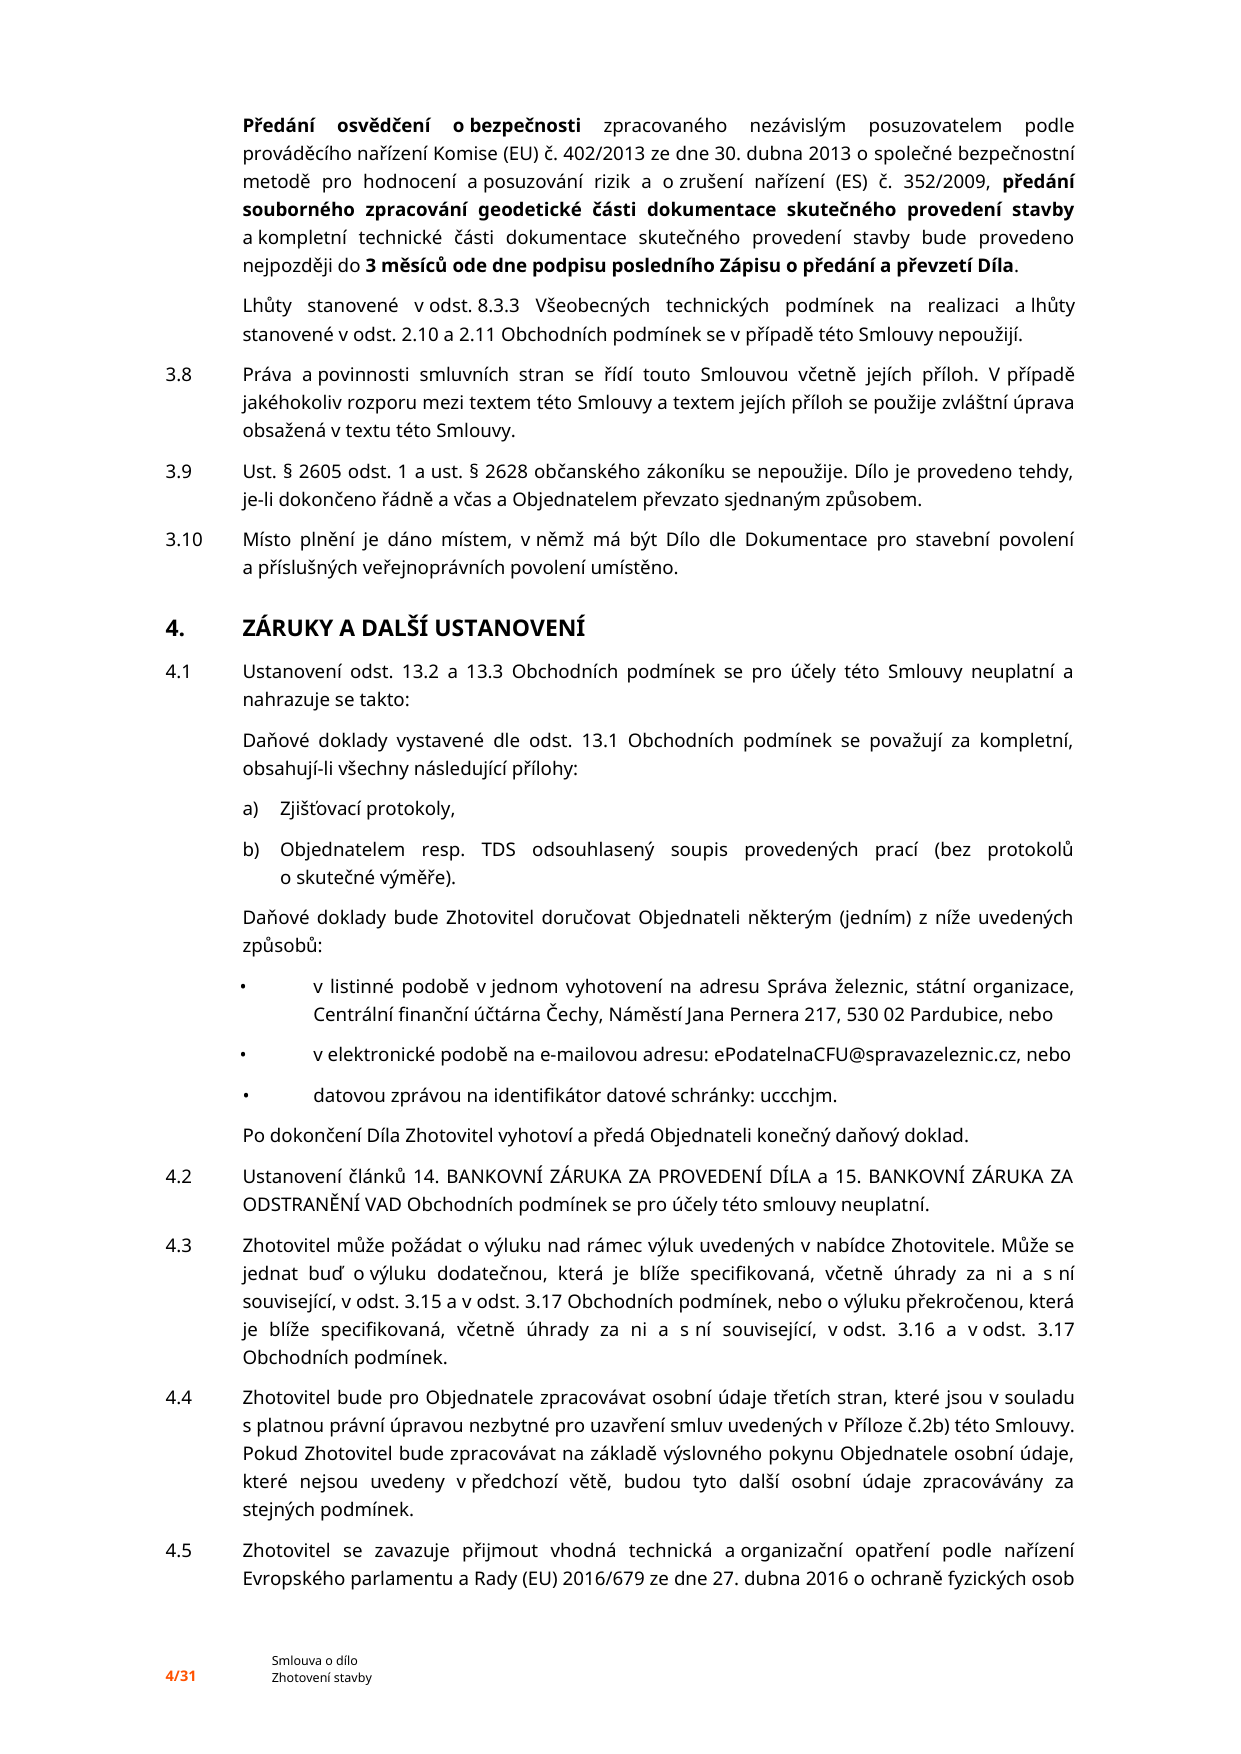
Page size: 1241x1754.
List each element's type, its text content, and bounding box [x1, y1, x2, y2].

text Zhotovitel může požádat o výluku nad rámec výluk uvedených v nabídce Zhotovitele. Může se jednat buď o výluku dodatečnou, která je blíže specifikovaná, včetně úhrady za ni a s ní související, v odst. 3.15 a v odst. 3.17 Obchodních podmínek, nebo o výluku překročenou, která je blíže specifikovaná, včetně úhrady za ni a s ní související, v odst. 3.16 a v odst. 3.17 Obchodních podmínek. [165, 1232, 1075, 1369]
list Po dokončení Díla Zhotovitel vyhotoví a předá Objednateli konečný daňový doklad. [242, 1123, 1075, 1148]
text Předání osvědčení o bezpečnosti zpracovaného nezávislým posuzovatelem podle prováděcího nařízení Komise (EU) č. 402/2013 ze dne 30. dubna 2013 o společné bezpečnostní metodě pro hodnocení a posuzování rizik a o zrušení nařízení (ES) č. 352/2009, předání souborného zpracování geodetické části dokumentace skutečného provedení stavby a kompletní technické části dokumentace skutečného provedení stavby bude provedeno nejpozději do 3 měsíců ode dne podpisu posledního Zápisu o předání a převzetí Díla. [242, 112, 1075, 278]
text Ustanovení článků 14. BANKOVNÍ ZÁRUKA ZA PROVEDENÍ DÍLA a 15. BANKOVNÍ ZÁRUKA ZA ODSTRANĚNÍ VAD Obchodních podmínek se pro účely této smlouvy neuplatní. [165, 1163, 1075, 1217]
list Daňové doklady vystavené dle odst. 13.1 Obchodních podmínek se považují za kompletní, obsahují-li všechny následující přílohy: [242, 727, 1075, 781]
text Ust. § 2605 odst. 1 a ust. § 2628 občanského zákoníku se nepoužije. Dílo je provedeno tehdy, je-li dokončeno řádně a včas a Objednatelem převzato sjednaným způsobem. [165, 458, 1075, 511]
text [165, 1537, 1075, 1591]
text ZÁRUKY A DALŠÍ USTANOVENÍ [165, 612, 1075, 643]
list Zjišťovací protokoly, [242, 796, 1075, 821]
text Zhotovitel bude pro Objednatele zpracovávat osobní údaje třetích stran, které jsou v souladu s platnou právní úpravou nezbytné pro uzavření smluv uvedených v Příloze č.2b) této Smlouvy. Pokud Zhotovitel bude zpracovávat na základě výslovného pokynu Objednatele osobní údaje, které nejsou uvedeny v předchozí větě, budou tyto další osobní údaje zpracovávány za stejných podmínek. [165, 1384, 1075, 1522]
list • v listinné podobě v jednom vyhotovení na adresu Správa železnic, státní organizace, Centrální finanční účtárna Čechy, Náměstí Jana Pernera 217, 530 02 Pardubice, nebo [239, 973, 1075, 1027]
text Místo plnění je dáno místem, v němž má být Dílo dle Dokumentace pro stavební povolení a příslušných veřejnoprávních povolení umístěno. [165, 526, 1075, 580]
list Daňové doklady bude Zhotovitel doručovat Objednateli některým (jedním) z níže uvedených způsobů: [242, 905, 1075, 958]
text Ustanovení odst. 13.2 a 13.3 Obchodních podmínek se pro účely této Smlouvy neuplatní a nahrazuje se takto: [165, 658, 1075, 712]
text Práva a povinnosti smluvních stran se řídí touto Smlouvou včetně jejích příloh. V případě jakéhokoliv rozporu mezi textem této Smlouvy a textem jejích příloh se použije zvláštní úprava obsažená v textu této Smlouvy. [165, 361, 1075, 443]
list • datovou zprávou na identifikátor datové schránky: uccchjm. [242, 1082, 1075, 1108]
list • v elektronické podobě na e-mailovou adresu: ePodatelnaCFU@spravazeleznic.cz, nebo [239, 1042, 1075, 1067]
list Objednatelem resp. TDS odsouhlasený soupis provedených prací (bez protokolů o skutečné výměře). [242, 836, 1075, 890]
text Lhůty stanovené v odst. 8.3.3 Všeobecných technických podmínek na realizaci a lhůty stanovené v odst. 2.10 a 2.11 Obchodních podmínek se v případě této Smlouvy nepoužijí. [242, 293, 1075, 346]
